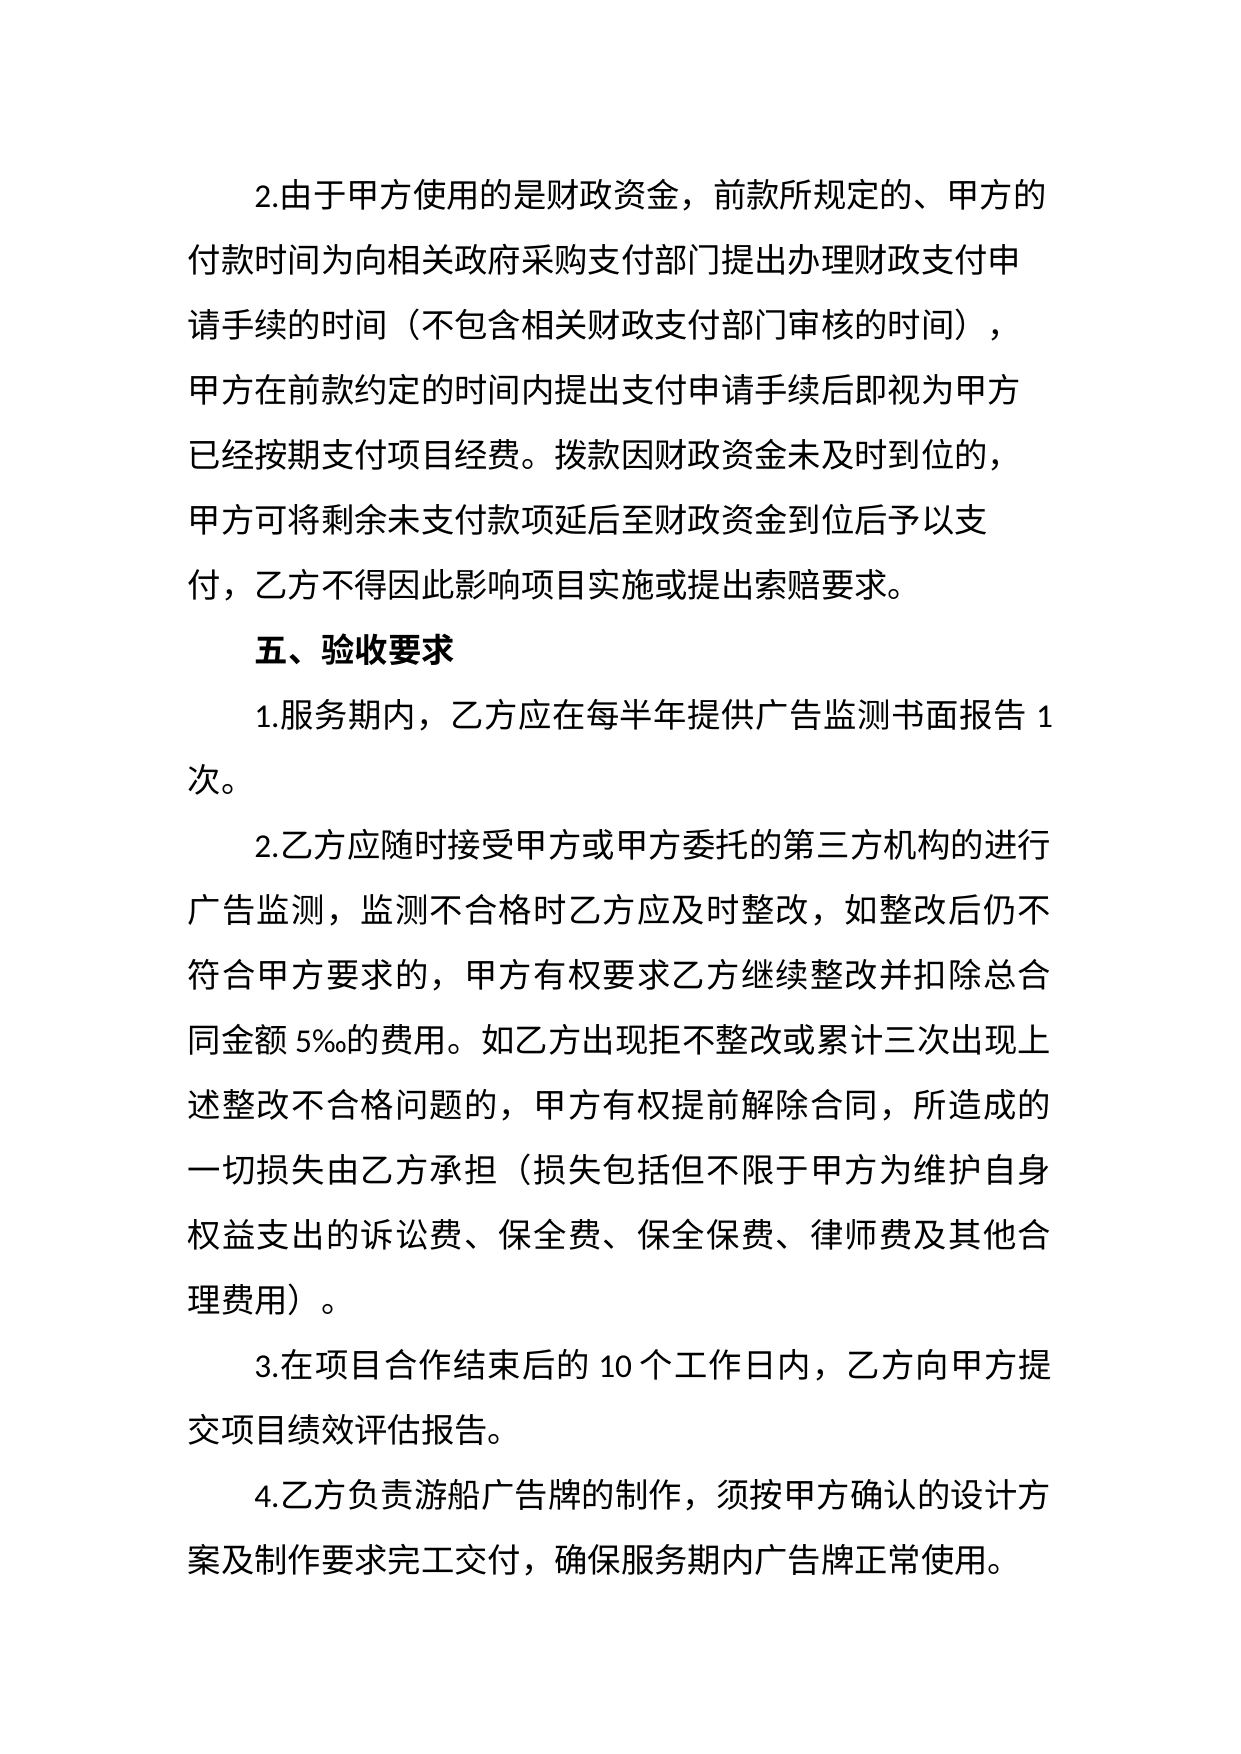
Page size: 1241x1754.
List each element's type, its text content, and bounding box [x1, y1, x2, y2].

text 五、验收要求 [187, 617, 1053, 682]
text 2.乙方应随时接受甲方或甲方委托的第三方机构的进行广告监测，监测不合格时乙方应及时整改，如整改后仍不符合甲方要求的，甲方有权要求乙方继续整改并扣除总合同金额5‰的费用。如乙方出现拒不整改或累计三次出现上述整改不合格问题的，甲方有权提前解除合同，所造成的一切损失由乙方承担（损失包括但不限于甲方为维护自身权益支出的诉讼费、保全费、保全保费、律师费及其他合理费用）。 [187, 812, 1053, 1332]
text 1.服务期内，乙方应在每半年提供广告监测书面报告1次。 [187, 682, 1053, 812]
text 4.乙方负责游船广告牌的制作，须按甲方确认的设计方案及制作要求完工交付，确保服务期内广告牌正常使用。 [187, 1462, 1053, 1592]
text 3.在项目合作结束后的10个工作日内，乙方向甲方提交项目绩效评估报告。 [187, 1332, 1053, 1462]
text 2.由于甲方使用的是财政资金，前款所规定的、甲方的付款时间为向相关政府采购支付部门提出办理财政支付申请手续的时间（不包含相关财政支付部门审核的时间），甲方在前款约定的时间内提出支付申请手续后即视为甲方已经按期支付项目经费。拨款因财政资金未及时到位的，甲方可将剩余未支付款项延后至财政资金到位后予以支付，乙方不得因此影响项目实施或提出索赔要求。 [187, 162, 1053, 617]
